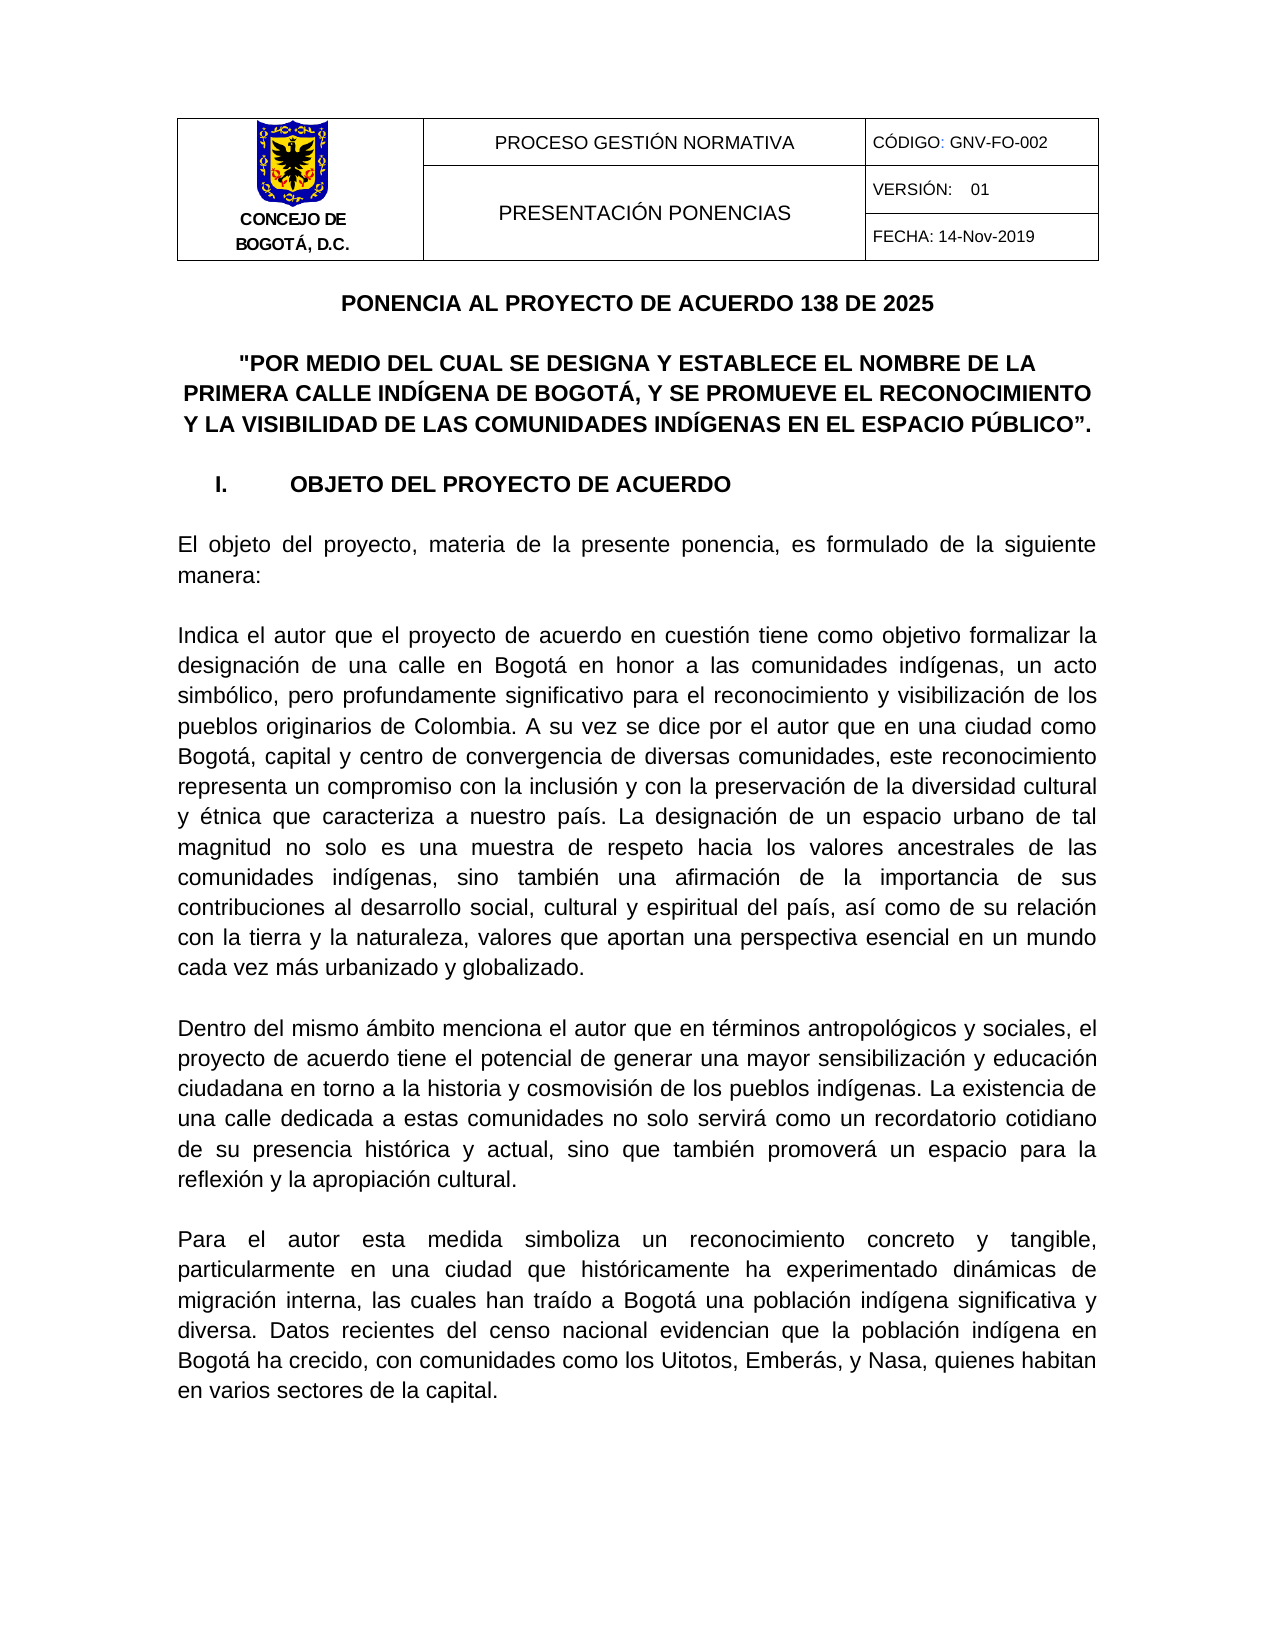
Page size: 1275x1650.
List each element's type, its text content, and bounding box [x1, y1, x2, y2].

text Indica el autor que el proyecto de acuerdo en cuestión tiene como objetivo formalizar la designación de una calle en Bogotá en honor a las comunidades indígenas, un acto simbólico, pero profundamente significativo para el reconocimiento y visibilización de los pueblos originarios de Colombia. A su vez se dice por el autor que en una ciudad como Bogotá, capital y centro de convergencia de diversas comunidades, este reconocimiento representa un compromiso con la inclusión y con la preservación de la diversidad cultural y étnica que caracteriza a nuestro país. La designación de un espacio urbano de tal magnitud no solo es una muestra de respeto hacia los valores ancestrales de las comunidades indígenas, sino también una afirmación de la importancia de sus contribuciones al desarrollo social, cultural y espiritual del país, así como de su relación con la tierra y la naturaleza, valores que aportan una perspectiva esencial en un mundo cada vez más urbanizado y globalizado. [177, 622, 1098, 981]
subtitle OBJETO DEL PROYECTO DE ACUERDO [215, 471, 1098, 497]
text PRIMERA CALLE INDÍGENA DE BOGOTÁ, Y SE PROMUEVE EL RECONOCIMIENTO Y LA VISIBILIDAD DE LAS COMUNIDADES INDÍGENAS EN EL ESPACIO PÚBLICO”. [177, 380, 1098, 437]
text PONENCIA AL PROYECTO DE ACUERDO 138 DE 2025 [177, 290, 1098, 316]
text "POR MEDIO DEL CUAL SE DESIGNA Y ESTABLECE EL NOMBRE DE LA [177, 350, 1098, 377]
text El objeto del proyecto, materia de la presente ponencia, es formulado de la siguiente manera: [177, 531, 1098, 588]
text Dentro del mismo ámbito menciona el autor que en términos antropológicos y sociales, el proyecto de acuerdo tiene el potencial de generar una mayor sensibilización y educación ciudadana en torno a la historia y cosmovisión de los pueblos indígenas. La existencia de una calle dedicada a estas comunidades no solo servirá como un recordatorio cotidiano de su presencia histórica y actual, sino que también promoverá un espacio para la reflexión y la apropiación cultural. [177, 1015, 1098, 1192]
text Para el autor esta medida simboliza un reconocimiento concreto y tangible, particularmente en una ciudad que históricamente ha experimentado dinámicas de migración interna, las cuales han traído a Bogotá una población indígena significativa y diversa. Datos recientes del censo nacional evidencian que la población indígena en Bogotá ha crecido, con comunidades como los Uitotos, Emberás, y Nasa, quienes habitan en varios sectores de la capital. [177, 1226, 1098, 1404]
